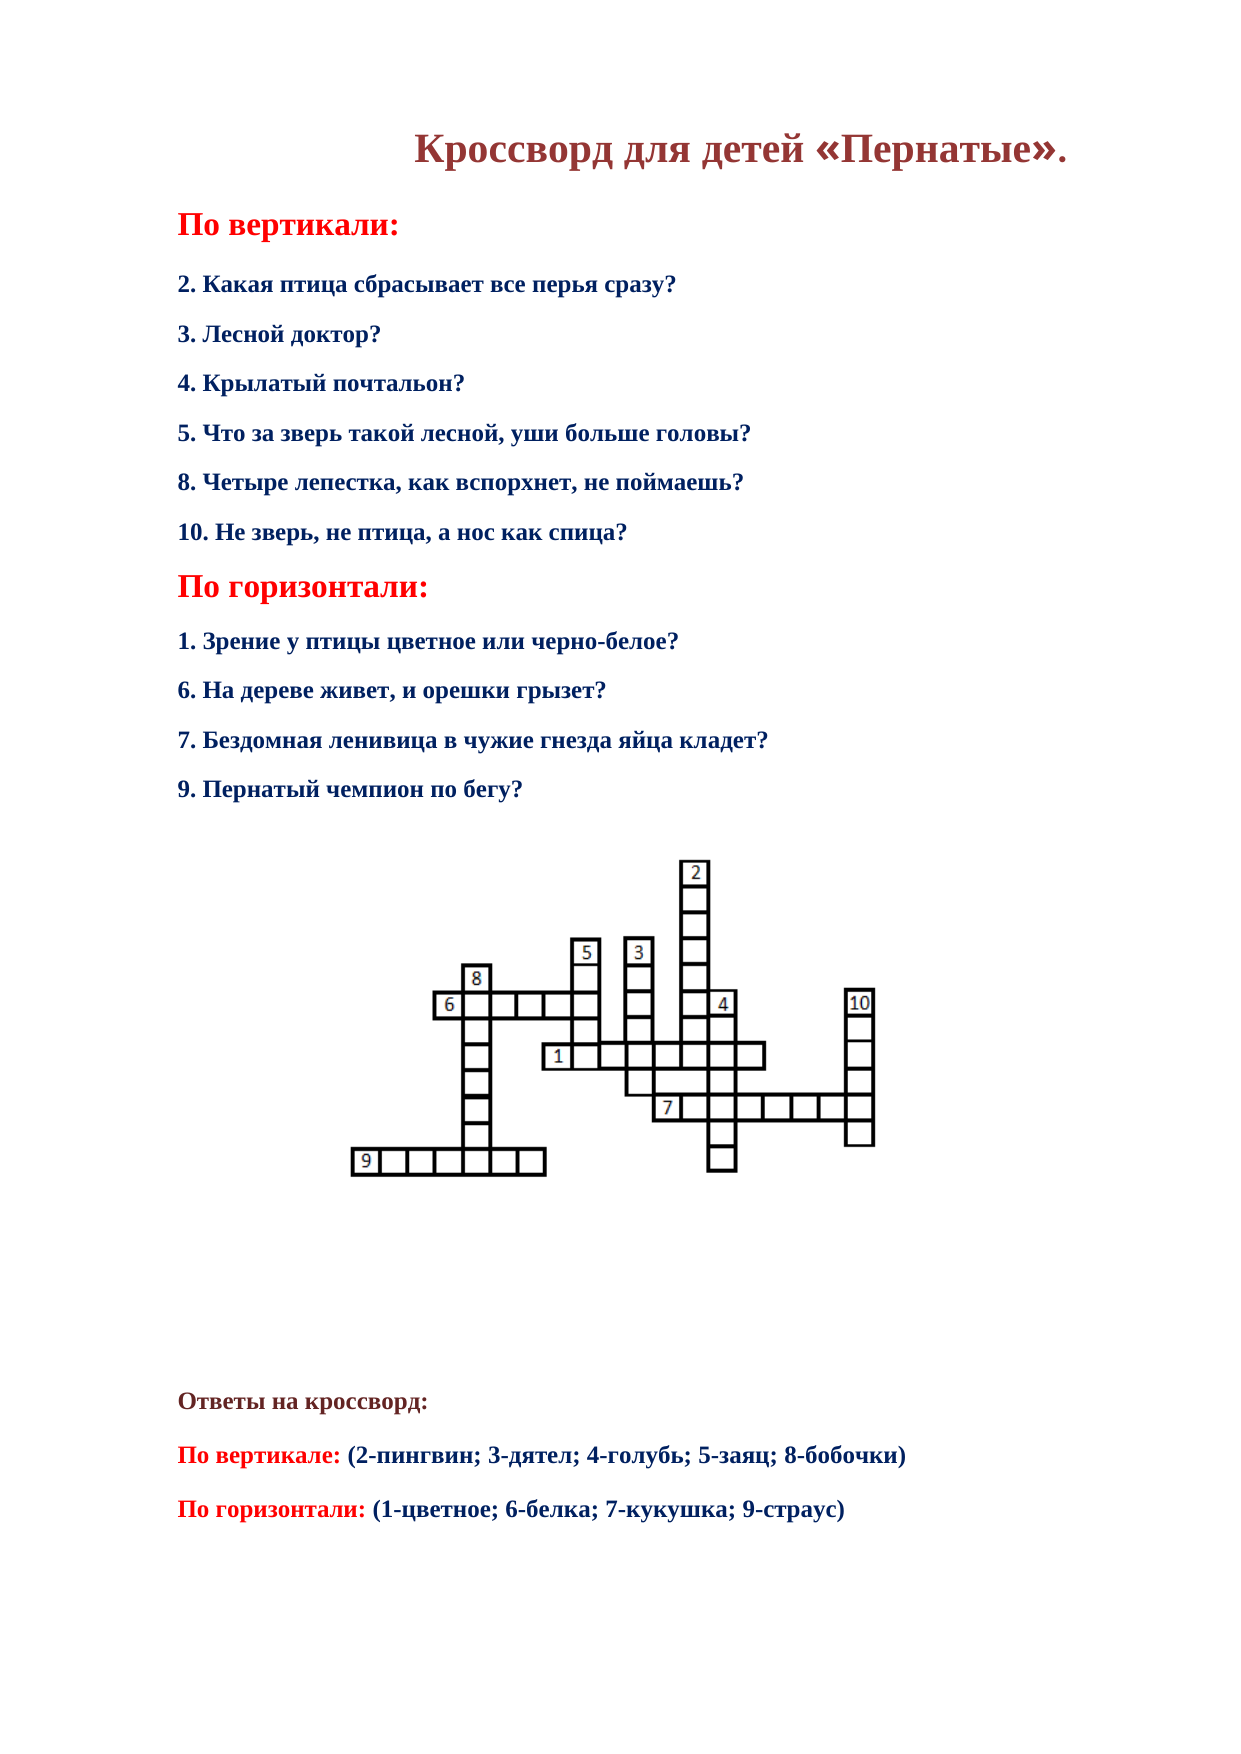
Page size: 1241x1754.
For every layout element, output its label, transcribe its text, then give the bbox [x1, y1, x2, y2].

text 4. Крылатый почтальон? [177, 368, 1152, 397]
text По горизонтали: [177, 567, 1152, 605]
text По вертикали: [177, 204, 1152, 242]
text 2. Какая птица сбрасывает все перья сразу? [177, 269, 1152, 298]
text 3. Лесной доктор? [177, 319, 1152, 347]
text 5. Что за зверь такой лесной, уши больше головы? [177, 418, 1152, 447]
text 8. Четыре лепестка, как вспорхнет, не поймаешь? [177, 467, 1152, 496]
text 7. Бездомная ленивица в чужие гнезда яйца кладет? [177, 725, 1152, 754]
text 10. Не зверь, не птица, а нос как спица? [177, 517, 1152, 546]
picture [177, 803, 957, 1260]
text Ответы на кроссворд: [177, 1386, 1152, 1415]
text По горизонтали: (1-цветное; 6-белка; 7-кукушка; 9-страус) [177, 1494, 1152, 1523]
text 6. На дереве живет, и орешки грызет? [177, 675, 1152, 704]
text По вертикале: (2-пингвин; 3-дятел; 4-голубь; 5-заяц; 8-бобочки) [177, 1440, 1152, 1469]
text 1. Зрение у птицы цветное или черно-белое? [177, 626, 1152, 654]
text Кроссворд для детей «Пернатые». [177, 118, 1152, 175]
